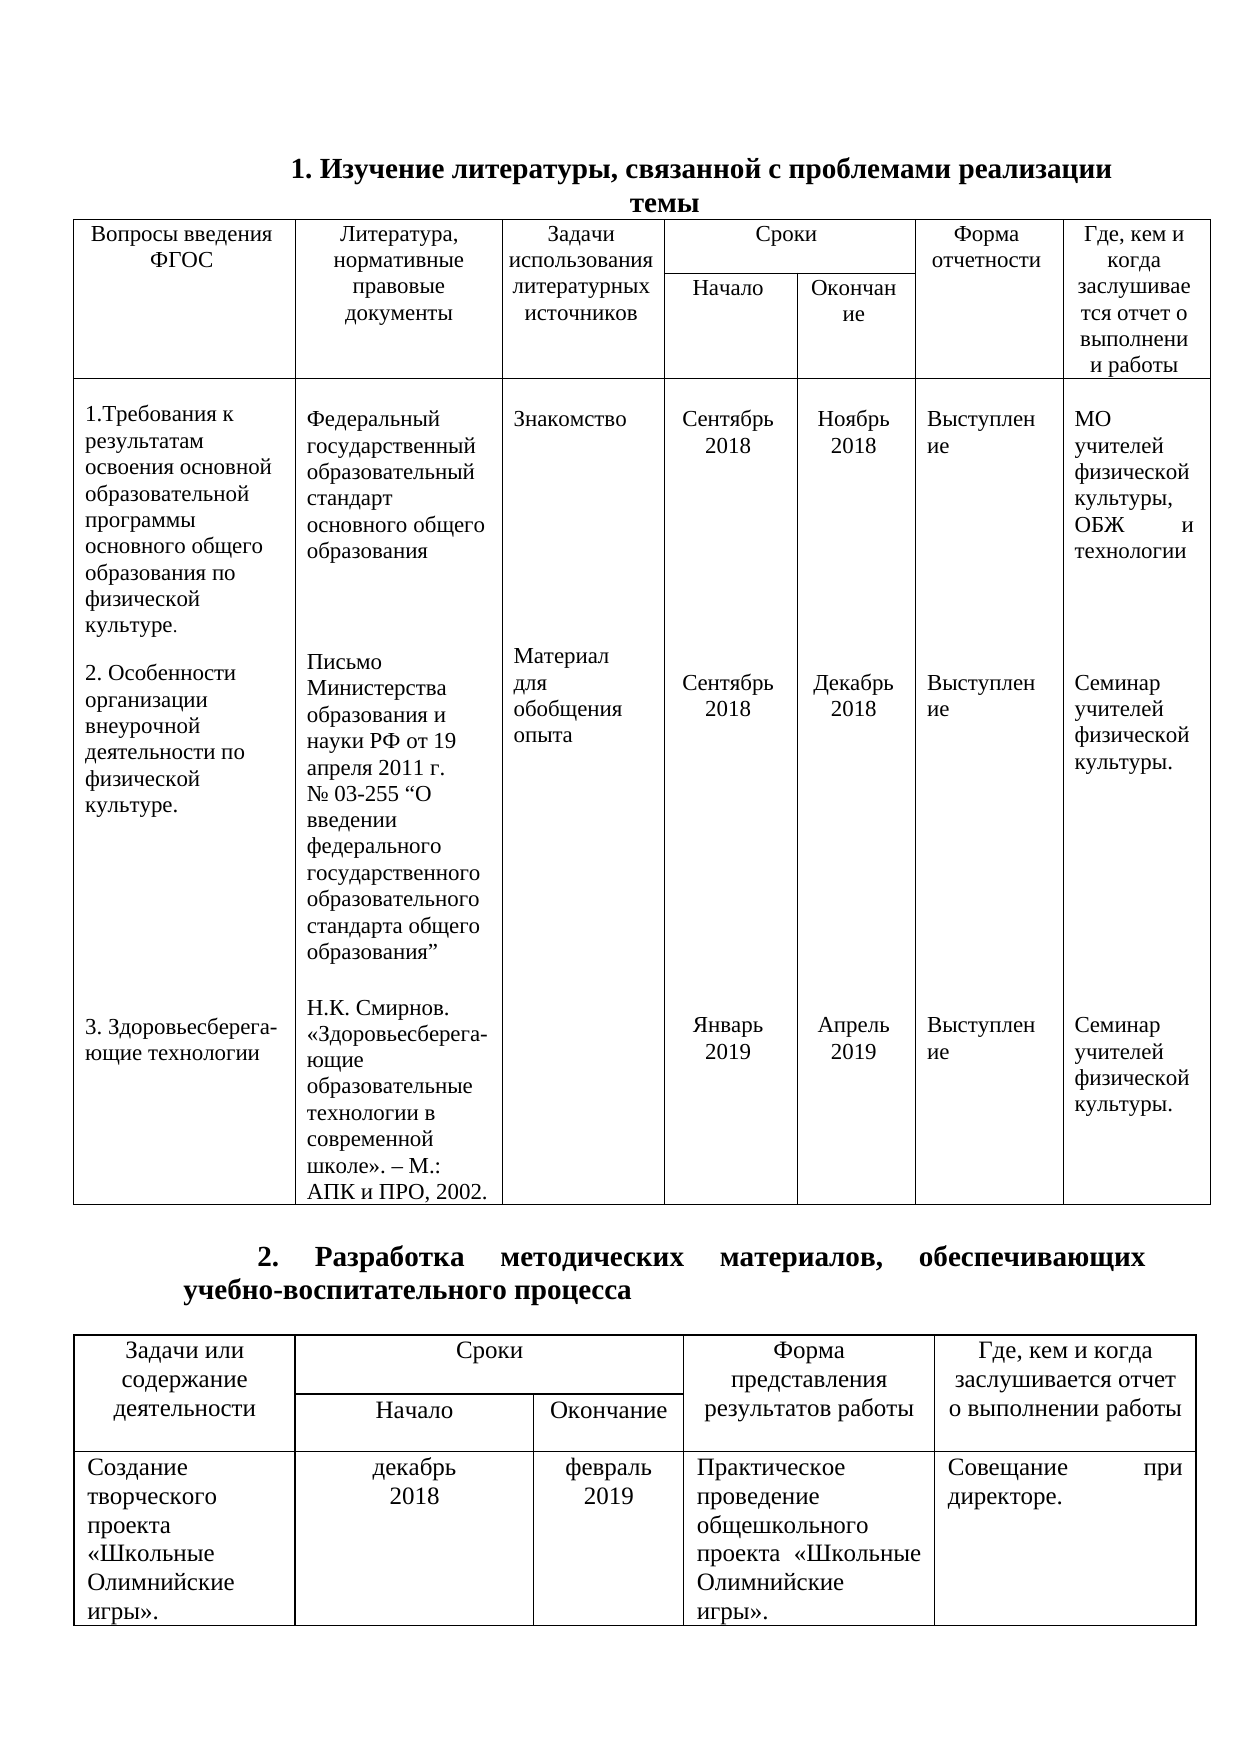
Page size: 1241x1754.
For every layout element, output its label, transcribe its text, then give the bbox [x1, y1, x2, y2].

table_cell февраль 2019 [534, 1452, 683, 1625]
table_cell Создание творческого проекта «Школьные Олимнийские игры». [75, 1452, 294, 1625]
table_header Задачи использования литературных источников [503, 220, 664, 378]
table_cell 1.Требования к результатам освоения основной образовательной программы основного общего образования по физической культуре. 2. Особенности организации внеурочной деятельности по физической культуре. 3. Здоровьесберега-ющие технологии [74, 379, 295, 1204]
table_cell МО учителей физической культуры, ОБЖ и технологии Семинар учителей физической культуры. Семинар учителей физической культуры. [1064, 379, 1210, 1204]
table_cell Знакомство Материал для обобщения опыта [503, 379, 664, 1204]
table_header Форма представления результатов работы [684, 1336, 934, 1451]
table_header Задачи или содержание деятельности [75, 1336, 294, 1451]
table_cell Окончание [798, 274, 915, 378]
table_cell Начало [665, 274, 797, 378]
table_header Где, кем и когда заслушивается отчет о выполнении работы [935, 1336, 1195, 1451]
table_header Вопросы введения ФГОС [74, 220, 295, 378]
table_header Форма отчетности [916, 220, 1063, 378]
table_cell Практическое проведение общешкольного проекта «Школьные Олимнийские игры». [684, 1452, 934, 1625]
table_cell декабрь 2018 [296, 1452, 533, 1625]
table_header Сроки [665, 220, 915, 272]
table_header Литература, нормативные правовые документы [296, 220, 502, 378]
table_cell Начало [296, 1395, 533, 1451]
table_cell Окончание [534, 1395, 683, 1451]
table_header Сроки [296, 1336, 683, 1393]
list 1. Изучение литературы, связанной с проблемами реализации темы [183, 152, 1146, 219]
list 2. Разработка методических материалов, обеспечивающих учебно-воспитательного процесса [183, 1239, 1146, 1306]
table_cell Ноябрь 2018 Декабрь 2018 Апрель 2019 [798, 379, 915, 1204]
table_cell Совещание при директоре. [935, 1452, 1195, 1625]
table_cell Выступление Выступление Выступление [916, 379, 1063, 1204]
table_cell Сентябрь 2018 Сентябрь 2018 Январь 2019 [665, 379, 797, 1204]
table_cell Федеральный государственный образовательный стандарт основного общего образования Письмо Министерства образования и науки РФ от 19 апреля 2011 г. № 03-255 “О введении федерального государственного образовательного стандарта общего образования” Н.К. Смирнов. «Здоровьесберега-ющие образовательные технологии в современной школе». – М.: АПК и ПРО, 2002. [296, 379, 502, 1204]
table_header Где, кем и когда заслушивается отчет о выполнении работы [1064, 220, 1210, 378]
